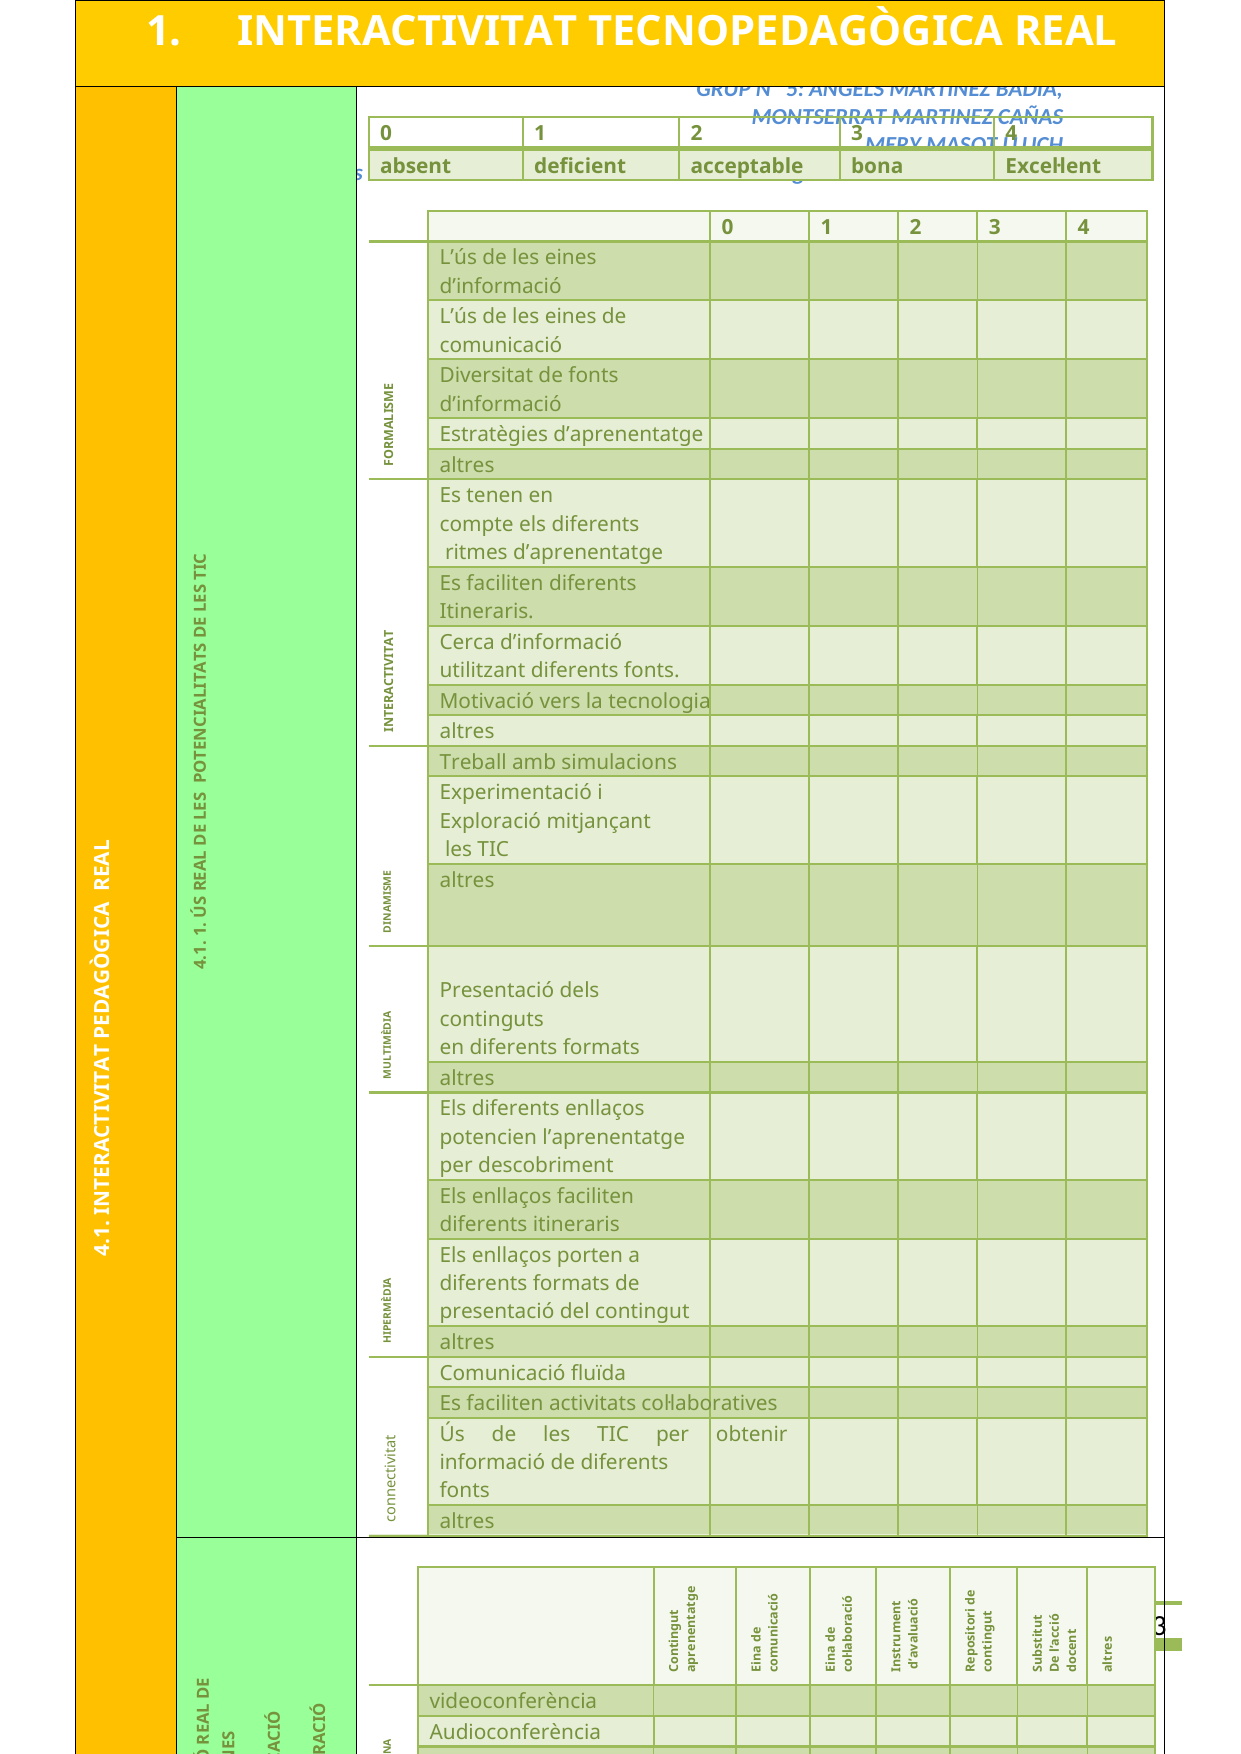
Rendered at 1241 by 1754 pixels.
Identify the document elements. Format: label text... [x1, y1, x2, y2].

table_cell 4.1. INTERACTIVITAT PEDAGÒGICA REAL [76, 87, 176, 1754]
table_cell [357, 87, 1164, 1537]
table_cell 4.1. 1. ÚS REAL DE LES POTENCIALITATS DE LES TIC [177, 87, 356, 1537]
table_cell [357, 1538, 1164, 1754]
table_header INTERACTIVITAT TECNOPEDAGÒGICA REAL [76, 1, 1164, 86]
table_cell 4.1.2. FUNCIÓ REAL DE LES EINES DE COMUNICACIÓ I COL.LABORACIÓ [177, 1538, 356, 1754]
